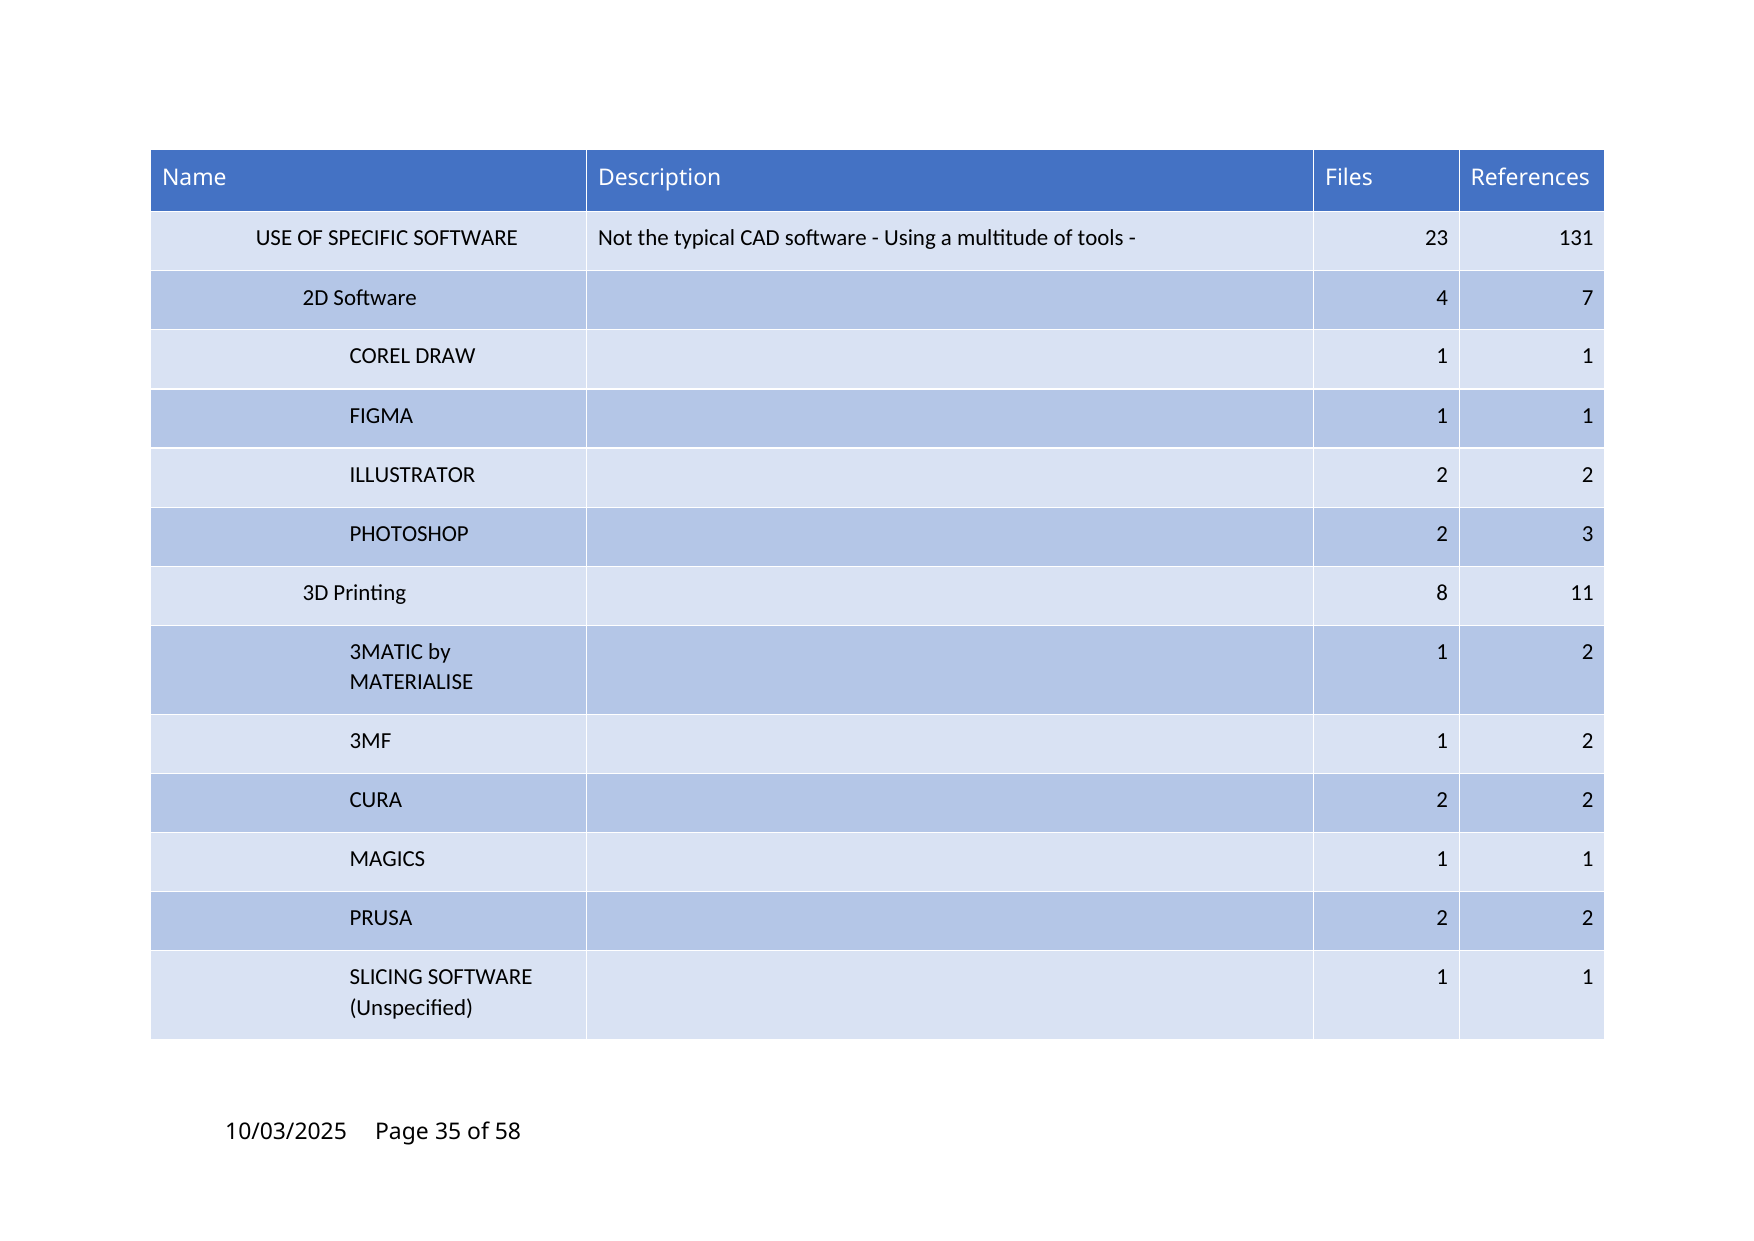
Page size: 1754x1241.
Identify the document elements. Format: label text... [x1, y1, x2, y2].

table_cell 1 [1314, 715, 1459, 773]
table_cell 2 [1460, 715, 1604, 773]
table_cell Not the typical CAD software - Using a multitude of tools - [587, 212, 1313, 270]
table_cell 131 [1460, 212, 1604, 270]
table_header References [1460, 150, 1604, 211]
table_cell 2 [1314, 508, 1459, 566]
table_cell 2 [1314, 449, 1459, 507]
table_cell 2 [1460, 626, 1604, 714]
table_cell 1 [1460, 330, 1604, 388]
table_cell 8 [1314, 567, 1459, 625]
table_cell [587, 833, 1313, 891]
table_cell [587, 774, 1313, 832]
table_cell COREL DRAW [151, 330, 586, 388]
table_cell [587, 715, 1313, 773]
table_cell 2 [1314, 774, 1459, 832]
table_cell 3 [1460, 508, 1604, 566]
table_cell 2 [1460, 774, 1604, 832]
table_cell 7 [1460, 271, 1604, 329]
table_cell 1 [1314, 330, 1459, 388]
table_cell [587, 508, 1313, 566]
table_cell USE OF SPECIFIC SOFTWARE [151, 212, 586, 270]
table_cell [587, 271, 1313, 329]
table_cell [587, 892, 1313, 950]
table_cell 1 [1314, 626, 1459, 714]
table_cell 3MF [151, 715, 586, 773]
table_cell [587, 330, 1313, 388]
table_cell 4 [1314, 271, 1459, 329]
table_cell 1 [1314, 390, 1459, 447]
table_cell MAGICS [151, 833, 586, 891]
table_header Description [587, 150, 1313, 211]
table_header Files [1314, 150, 1459, 211]
table_cell [587, 626, 1313, 714]
table_header Name [151, 150, 586, 211]
table_cell [587, 567, 1313, 625]
table_cell PRUSA [151, 892, 586, 950]
table_cell SLICING SOFTWARE (Unspecified) [151, 951, 586, 1039]
table_cell 1 [1460, 833, 1604, 891]
table_cell 11 [1460, 567, 1604, 625]
table_cell 23 [1314, 212, 1459, 270]
table_cell 1 [1314, 833, 1459, 891]
table_cell PHOTOSHOP [151, 508, 586, 566]
table_cell [587, 951, 1313, 1039]
table_cell 2 [1460, 892, 1604, 950]
table_cell 3MATIC by MATERIALISE [151, 626, 586, 714]
table_cell 1 [1314, 951, 1459, 1039]
table_cell 1 [1460, 390, 1604, 447]
table_cell 2D Software [151, 271, 586, 329]
table_cell ILLUSTRATOR [151, 449, 586, 507]
table_cell FIGMA [151, 390, 586, 447]
table_cell 2 [1314, 892, 1459, 950]
table_cell CURA [151, 774, 586, 832]
table_cell 1 [1460, 951, 1604, 1039]
table_cell [587, 449, 1313, 507]
table_cell 3D Printing [151, 567, 586, 625]
table_cell [587, 390, 1313, 447]
table_cell 2 [1460, 449, 1604, 507]
